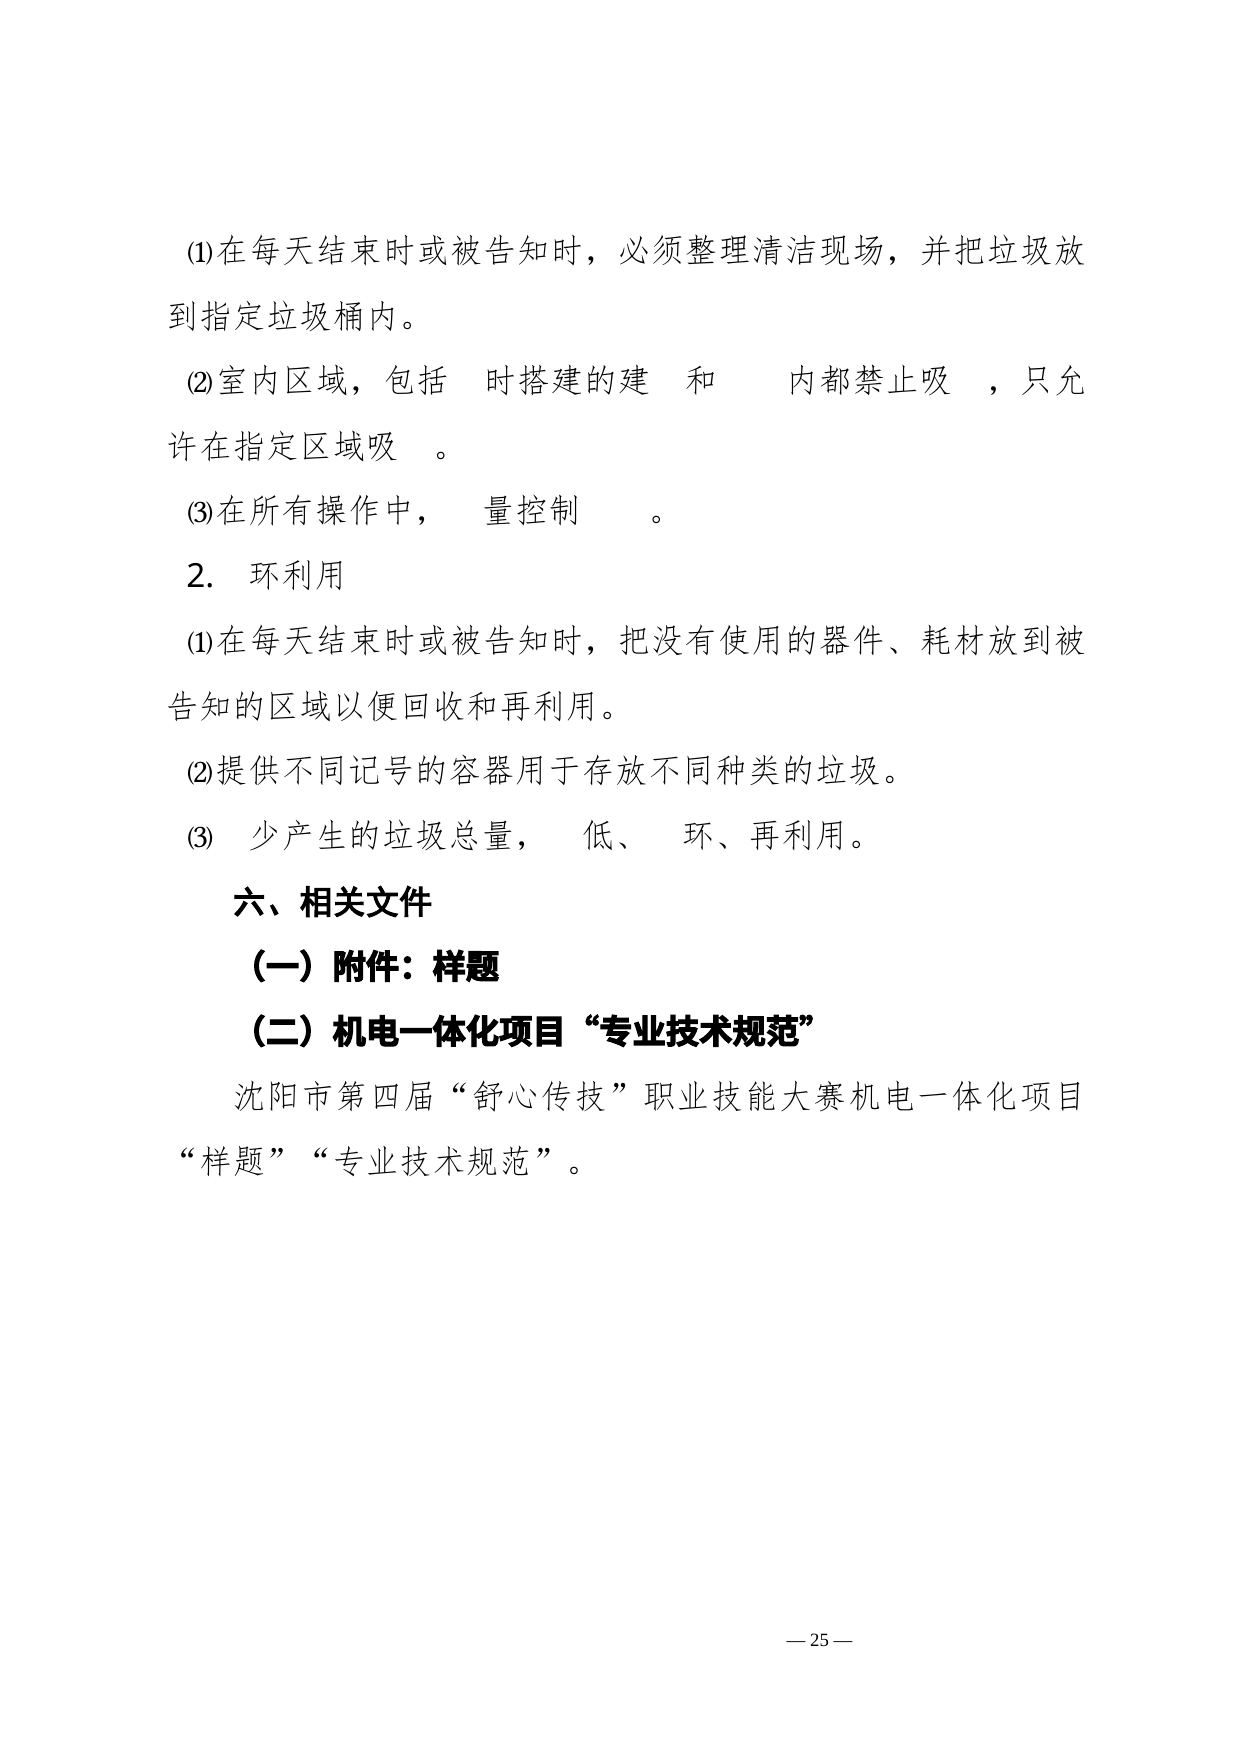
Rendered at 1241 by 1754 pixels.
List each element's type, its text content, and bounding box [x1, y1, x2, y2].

text 沈阳市第四届“舒心传技”职业技能大赛机电一体化项目“样题”“专业技术规范”。 [165, 1062, 1087, 1192]
text ⑴在每天结束时或被告知时，把没有使用的器件、耗材放到被告知的区域以便回收和再利用。 [165, 607, 1087, 737]
text ⑵提供不同记号的容器用于存放不同种类的垃圾。 [165, 737, 1087, 802]
text ⑶减少产生的垃圾总量，降低、循环、再利用。 [165, 802, 1087, 867]
text ⑴在每天结束时或被告知时，必须整理清洁现场，并把垃圾放到指定垃圾桶内。 [165, 217, 1087, 347]
text （一）附件：样题 [165, 932, 1087, 997]
text ⑵室内区域，包括临时搭建的建筑和帐篷内都禁止吸烟，只允许在指定区域吸烟。 [165, 347, 1087, 477]
text ⑶在所有操作中，尽量控制噪音。 [165, 477, 1087, 542]
text 六、相关文件 [165, 867, 1087, 932]
text （二）机电一体化项目“专业技术规范” [165, 997, 1087, 1062]
text 2.循环利用 [165, 542, 1087, 607]
